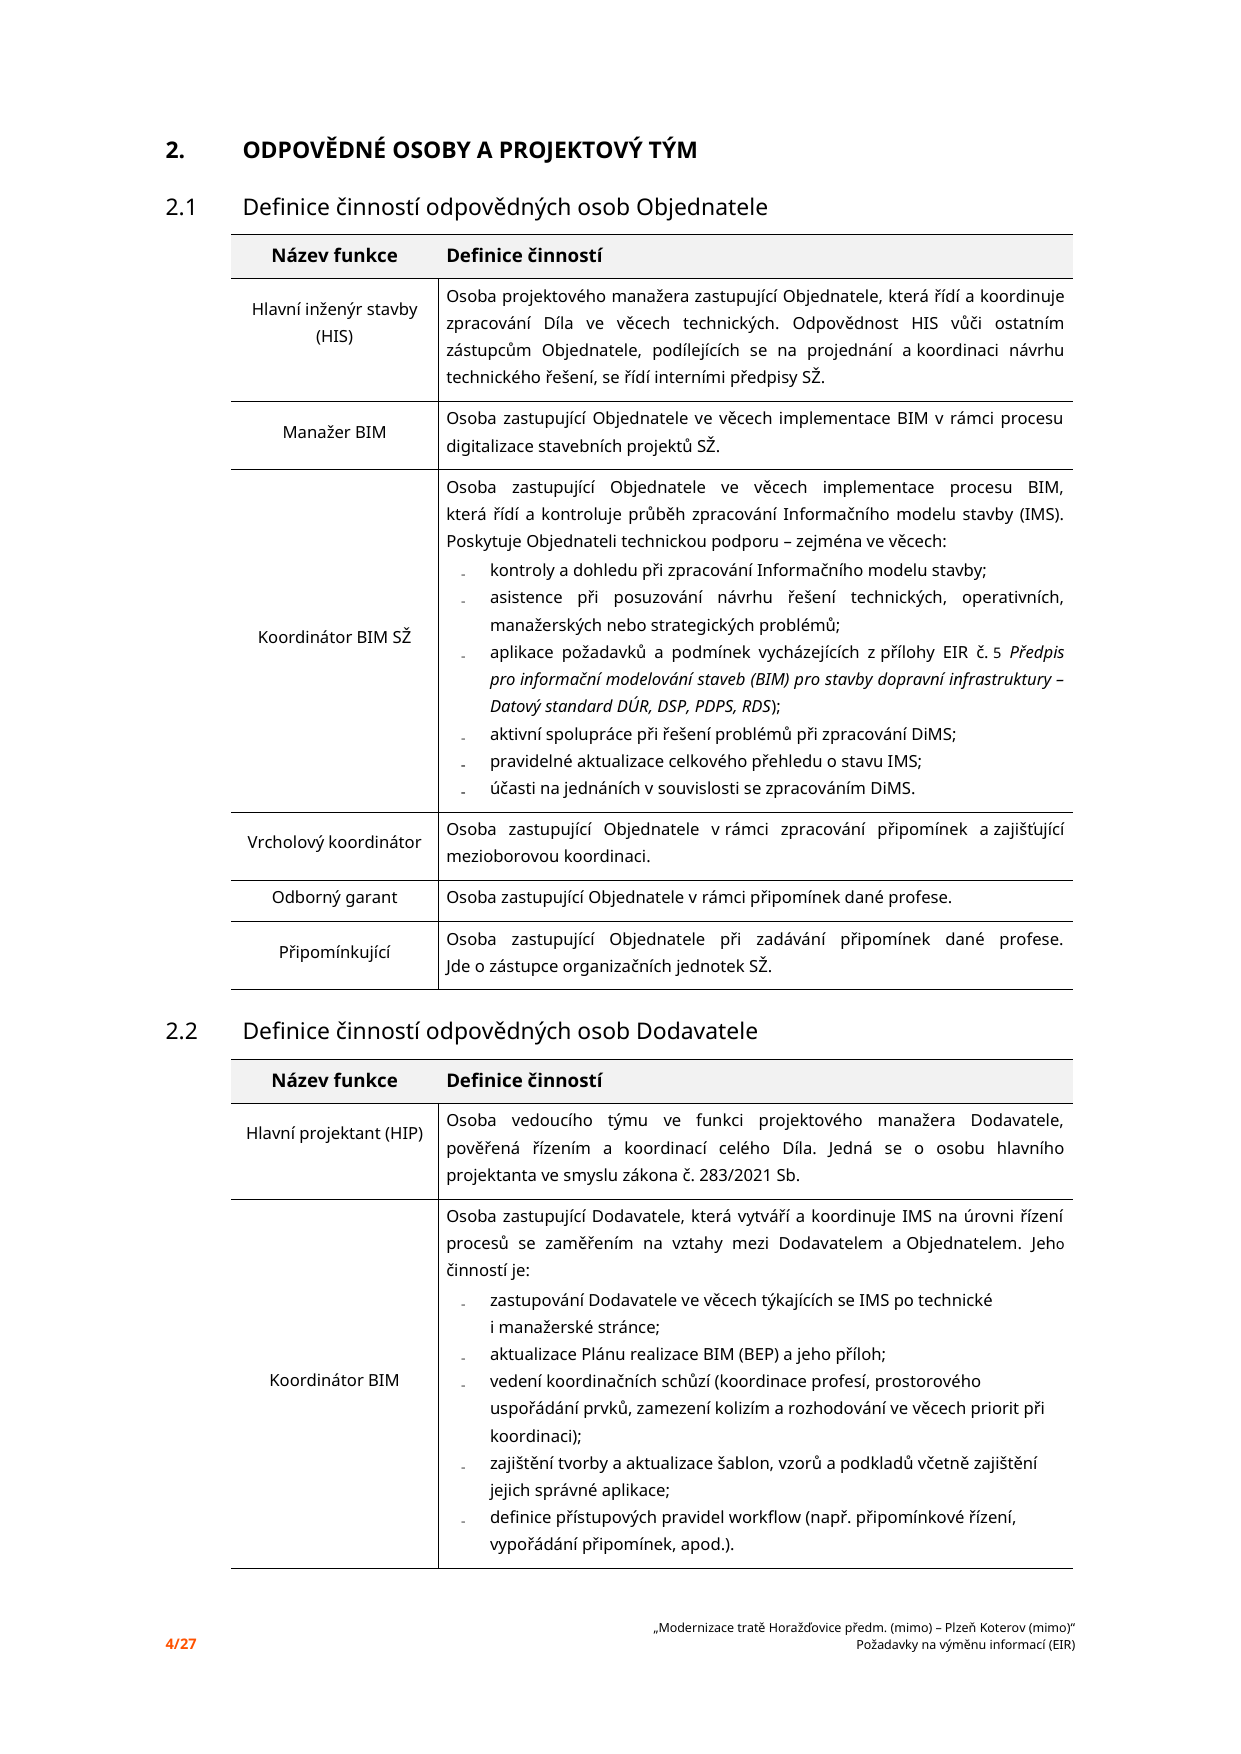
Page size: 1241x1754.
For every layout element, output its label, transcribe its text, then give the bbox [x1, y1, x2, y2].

table_cell Osoba projektového manažera zastupující Objednatele, která řídí a koordinuje zpracování Díla ve věcech technických. Odpovědnost HIS vůči ostatním zástupcům Objednatele, podílejících se na projednání a koordinaci návrhu technického řešení, se řídí interními předpisy SŽ. [439, 279, 1073, 401]
table_cell Osoba zastupující Objednatele v rámci zpracování připomínek a zajišťující mezioborovou koordinaci. [439, 813, 1073, 880]
table_header Definice činností [438, 235, 1073, 278]
table_cell Osoba zastupující Objednatele v rámci připomínek dané profese. [439, 881, 1073, 921]
table_cell Manažer BIM [231, 402, 438, 469]
table_cell Osoba zastupující Objednatele ve věcech implementace BIM v rámci procesu digitalizace stavebních projektů SŽ. [439, 402, 1073, 469]
table_cell Koordinátor BIM [231, 1200, 438, 1568]
table_cell Hlavní inženýr stavby (HIS) [231, 279, 438, 401]
table_cell Vrcholový koordinátor [231, 813, 438, 880]
table_cell Osoba zastupující Dodavatele, která vytváří a koordinuje IMS na úrovni řízení procesů se zaměřením na vztahy mezi Dodavatelem a Objednatelem. Jeho činností je: zastupování Dodavatele ve věcech týkajících se IMS po technické i manažerské stránce; aktualizace Plánu realizace BIM (BEP) a jeho příloh; vedení koordinačních schůzí (koordinace profesí, prostorového uspořádání prvků, zamezení kolizím a rozhodování ve věcech priorit při koordinaci); zajištění tvorby a aktualizace šablon, vzorů a podkladů včetně zajištění jejich správné aplikace; definice přístupových pravidel workflow (např. připomínkové řízení, vypořádání připomínek, apod.). [439, 1200, 1073, 1568]
table_cell Osoba zastupující Objednatele ve věcech implementace procesu BIM, která řídí a kontroluje průběh zpracování Informačního modelu stavby (IMS). Poskytuje Objednateli technickou podporu – zejména ve věcech: kontroly a dohledu při zpracování Informačního modelu stavby; asistence při posuzování návrhu řešení technických, operativních, manažerských nebo strategických problémů; aplikace požadavků a podmínek vycházejících z přílohy EIR č. 5 Předpis pro informační modelování staveb (BIM) pro stavby dopravní infrastruktury – Datový standard DÚR, DSP, PDPS, RDS); aktivní spolupráce při řešení problémů při zpracování DiMS; pravidelné aktualizace celkového přehledu o stavu IMS; účasti na jednáních v souvislosti se zpracováním DiMS. [439, 470, 1073, 811]
table_cell Osoba vedoucího týmu ve funkci projektového manažera Dodavatele, pověřená řízením a koordinací celého Díla. Jedná se o osobu hlavního projektanta ve smyslu zákona č. 283/2021 Sb. [439, 1104, 1073, 1198]
text Odpovědné osoby a Projektový tým [165, 134, 1075, 166]
table_header Název funkce [231, 235, 438, 278]
text Definice činností odpovědných osob Objednatele [165, 191, 1075, 222]
table_cell Osoba zastupující Objednatele při zadávání připomínek dané profese. Jde o zástupce organizačních jednotek SŽ. [439, 922, 1073, 989]
text Definice činností odpovědných osob Dodavatele [165, 1015, 1075, 1047]
table_cell Koordinátor BIM SŽ [231, 470, 438, 811]
table_header Název funkce [231, 1060, 438, 1103]
table_cell Odborný garant [231, 881, 438, 921]
table_cell Hlavní projektant (HIP) [231, 1104, 438, 1198]
table_cell Připomínkující [231, 922, 438, 989]
table_header Definice činností [438, 1060, 1073, 1103]
